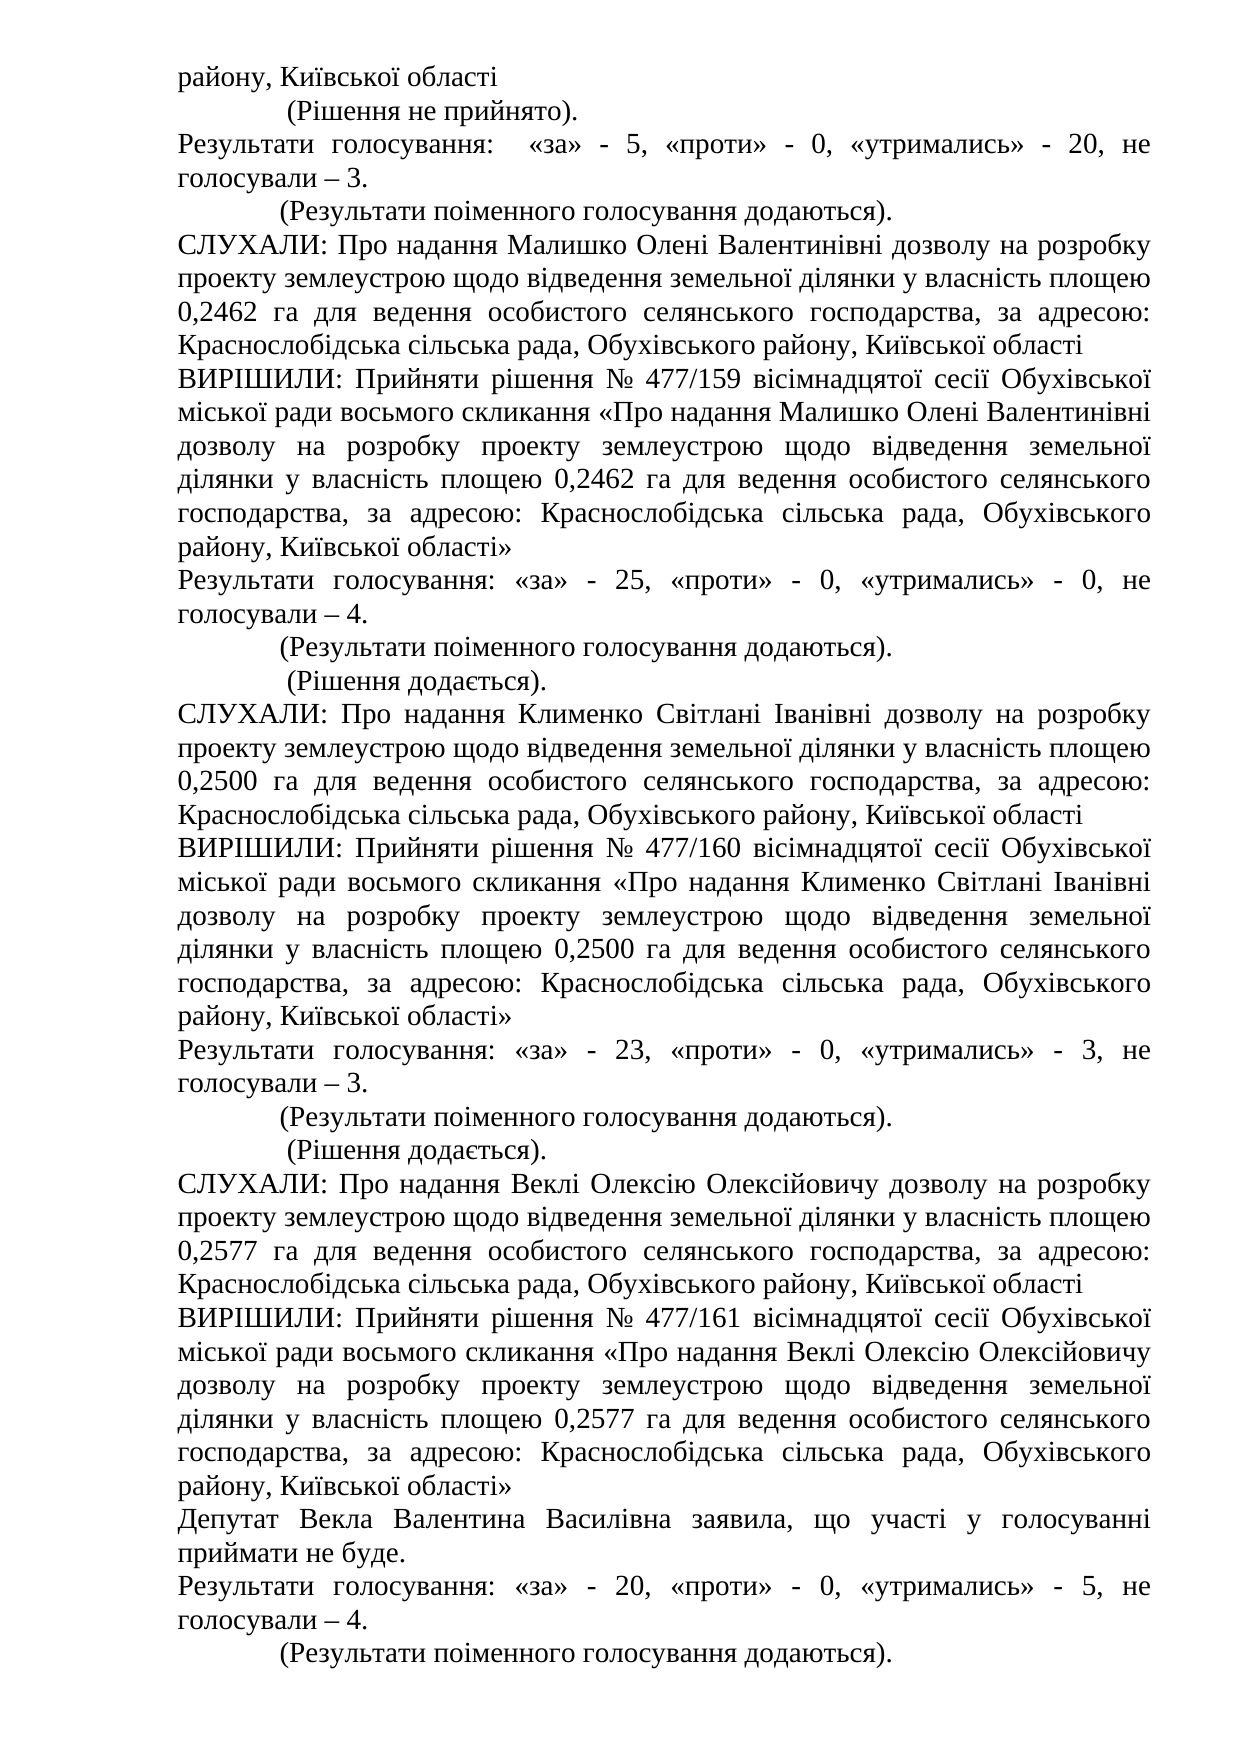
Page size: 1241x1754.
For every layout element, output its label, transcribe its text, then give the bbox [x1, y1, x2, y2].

subtitle Депутат Векла Валентина Василівна заявила, що участі у голосуванні приймати не буде. [177, 1501, 1152, 1568]
subtitle Результати голосування: «за» - 5, «проти» - 0, «утримались» - 20, не голосували – 3. [177, 126, 1152, 193]
text СЛУХАЛИ: Про надання Веклі Олексію Олексійовичу дозволу на розробку проекту землеустрою щодо відведення земельної ділянки у власність площею 0,2577 га для ведення особистого селянського господарства, за адресою: Краснослобідська сільська рада, Обухівського району, Київської області [177, 1166, 1152, 1300]
subtitle (Результати поіменного голосування додаються). [177, 629, 1152, 663]
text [177, 59, 1152, 93]
subtitle (Результати поіменного голосування додаються). [177, 193, 1152, 227]
text ВИРІШИЛИ: Прийняти рішення № 477/159 вісімнадцятої сесії Обухівської міської ради восьмого скликання «Про надання Малишко Олені Валентинівні дозволу на розробку проекту землеустрою щодо відведення земельної ділянки у власність площею 0,2462 га для ведення особистого селянського господарства, за адресою: Краснослобідська сільська рада, Обухівського району, Київської області» [177, 361, 1152, 562]
subtitle Результати голосування: «за» - 25, «проти» - 0, «утримались» - 0, не голосували – 4. [177, 562, 1152, 629]
text СЛУХАЛИ: Про надання Клименко Світлані Іванівні дозволу на розробку проекту землеустрою щодо відведення земельної ділянки у власність площею 0,2500 га для ведення особистого селянського господарства, за адресою: Краснослобідська сільська рада, Обухівського району, Київської області [177, 696, 1152, 831]
subtitle (Результати поіменного голосування додаються). [177, 1099, 1152, 1132]
subtitle (Рішення додається). [177, 663, 1152, 696]
text ВИРІШИЛИ: Прийняти рішення № 477/160 вісімнадцятої сесії Обухівської міської ради восьмого скликання «Про надання Клименко Світлані Іванівні дозволу на розробку проекту землеустрою щодо відведення земельної ділянки у власність площею 0,2500 га для ведення особистого селянського господарства, за адресою: Краснослобідська сільська рада, Обухівського району, Київської області» [177, 831, 1152, 1032]
text СЛУХАЛИ: Про надання Малишко Олені Валентинівні дозволу на розробку проекту землеустрою щодо відведення земельної ділянки у власність площею 0,2462 га для ведення особистого селянського господарства, за адресою: Краснослобідська сільська рада, Обухівського району, Київської області [177, 227, 1152, 361]
subtitle (Рішення не прийнято). [177, 93, 1152, 126]
text ВИРІШИЛИ: Прийняти рішення № 477/161 вісімнадцятої сесії Обухівської міської ради восьмого скликання «Про надання Веклі Олексію Олексійовичу дозволу на розробку проекту землеустрою щодо відведення земельної ділянки у власність площею 0,2577 га для ведення особистого селянського господарства, за адресою: Краснослобідська сільська рада, Обухівського району, Київської області» [177, 1300, 1152, 1501]
subtitle (Рішення додається). [177, 1132, 1152, 1166]
subtitle Результати голосування: «за» - 23, «проти» - 0, «утримались» - 3, не голосували – 3. [177, 1032, 1152, 1099]
subtitle Результати голосування: «за» - 20, «проти» - 0, «утримались» - 5, не голосували – 4. [177, 1568, 1152, 1636]
subtitle (Результати поіменного голосування додаються). [177, 1636, 1152, 1669]
